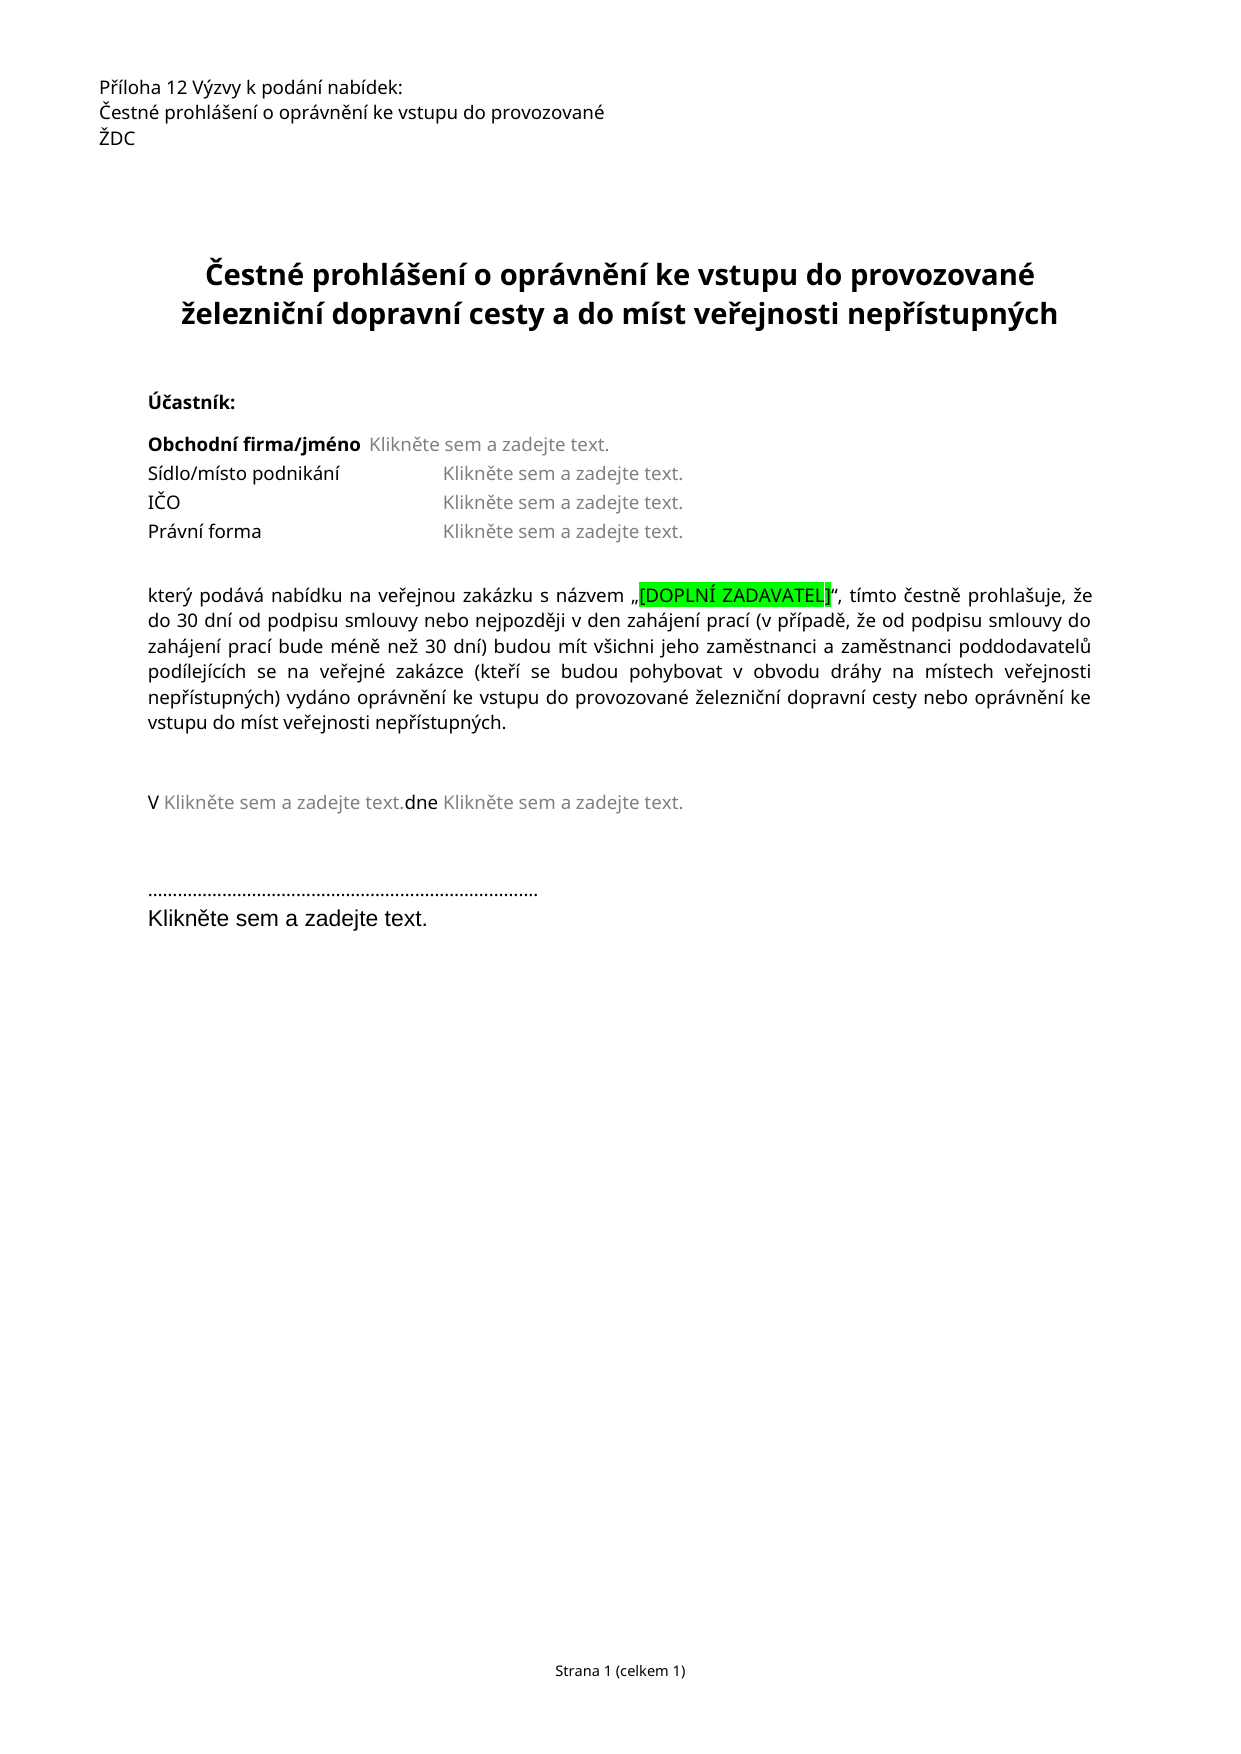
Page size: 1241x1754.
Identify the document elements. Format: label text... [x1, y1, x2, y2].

text IČO [148, 486, 1093, 515]
text Obchodní firma/jméno [148, 428, 1093, 457]
text který podává nabídku na veřejnou zakázku s názvem „[DOPLNÍ ZADAVATEL]“, tímto čestně prohlašuje, že do 30 dní od podpisu smlouvy nebo nejpozději v den zahájení prací (v případě, že od podpisu smlouvy do zahájení prací bude méně než 30 dní) budou mít všichni jeho zaměstnanci a zaměstnanci poddodavatelů podílejících se na veřejné zakázce (kteří se budou pohybovat v obvodu dráhy na místech veřejnosti nepřístupných) vydáno oprávnění ke vstupu do provozované železniční dopravní cesty nebo oprávnění ke vstupu do míst veřejnosti nepřístupných. [148, 582, 1093, 735]
text V dne [148, 786, 1092, 815]
text ……………………………………………………………………. [148, 873, 1092, 902]
text Právní forma [148, 515, 1093, 544]
text Účastník: [148, 384, 1093, 416]
text Sídlo/místo podnikání [148, 457, 1093, 486]
title Čestné prohlášení o oprávnění ke vstupu do provozované železniční dopravní cesty a do míst veřejnosti nepřístupných [148, 254, 1093, 333]
